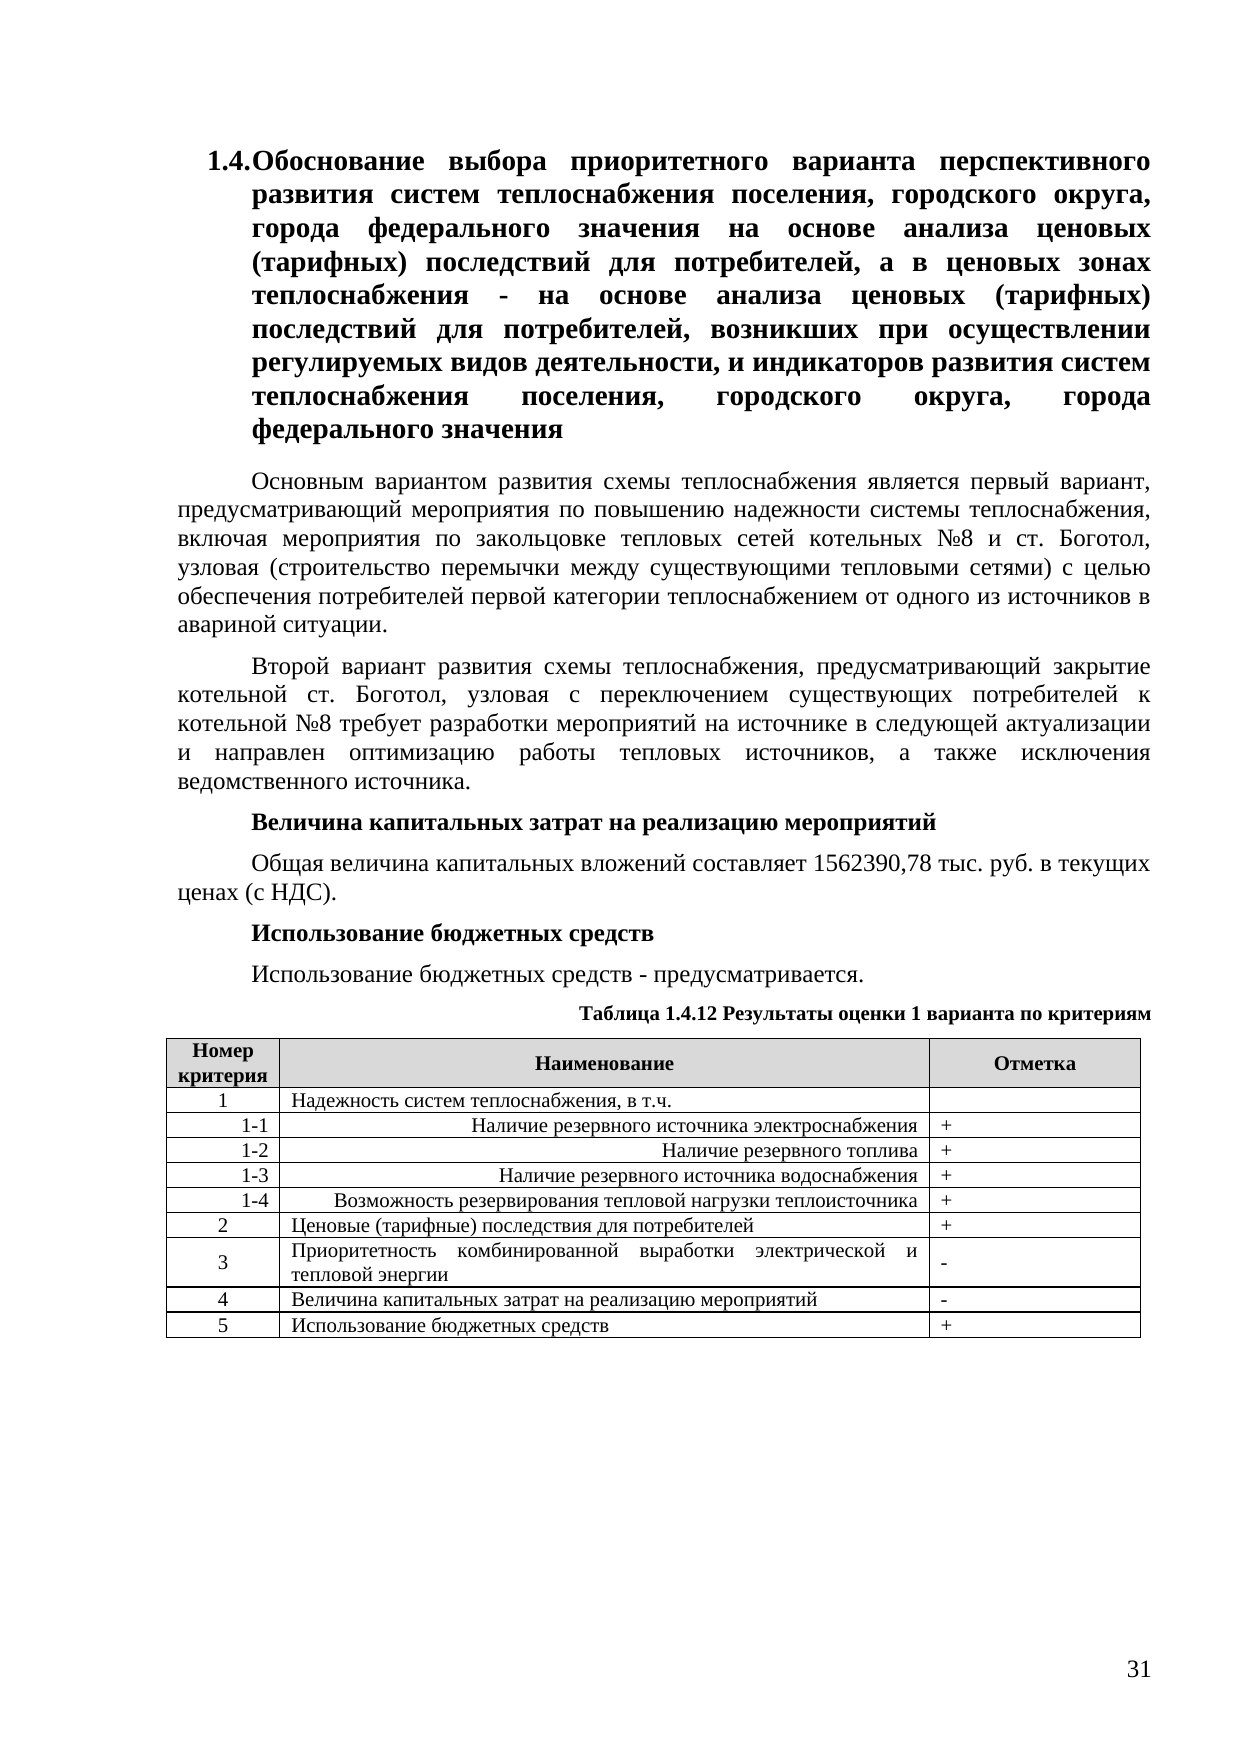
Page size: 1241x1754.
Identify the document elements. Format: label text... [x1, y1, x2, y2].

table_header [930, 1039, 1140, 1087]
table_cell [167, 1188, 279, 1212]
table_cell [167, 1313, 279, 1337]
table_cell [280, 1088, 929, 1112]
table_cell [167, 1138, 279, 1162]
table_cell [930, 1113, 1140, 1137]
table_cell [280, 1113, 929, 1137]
text Использование бюджетных средств - предусматривается. [177, 959, 1152, 988]
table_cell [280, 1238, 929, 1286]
text Общая величина капитальных вложений составляет 1562390,78 тыс. руб. в текущих ценах (с НДС). [177, 848, 1152, 906]
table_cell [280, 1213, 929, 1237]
subtitle Обоснование выбора приоритетного варианта перспективного развития систем теплоснабжения поселения, городского округа, города федерального значения на основе анализа ценовых (тарифных) последствий для потребителей, а в ценовых зонах теплоснабжения - на основе анализа ценовых (тарифных) последствий для потребителей, возникших при осуществлении регулируемых видов деятельности, и индикаторов развития систем теплоснабжения поселения, городского округа, города федерального значения [207, 143, 1152, 445]
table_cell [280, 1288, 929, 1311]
text Второй вариант развития схемы теплоснабжения, предусматривающий закрытие котельной ст. Боготол, узловая с переключением существующих потребителей к котельной №8 требует разработки мероприятий на источнике в следующей актуализации и направлен оптимизацию работы тепловых источников, а также исключения ведомственного источника. [177, 651, 1152, 794]
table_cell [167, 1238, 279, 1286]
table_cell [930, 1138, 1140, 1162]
text Величина капитальных затрат на реализацию мероприятий [177, 807, 1152, 836]
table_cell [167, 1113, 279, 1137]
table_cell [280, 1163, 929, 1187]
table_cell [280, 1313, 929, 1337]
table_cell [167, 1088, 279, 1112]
text Использование бюджетных средств [177, 918, 1152, 947]
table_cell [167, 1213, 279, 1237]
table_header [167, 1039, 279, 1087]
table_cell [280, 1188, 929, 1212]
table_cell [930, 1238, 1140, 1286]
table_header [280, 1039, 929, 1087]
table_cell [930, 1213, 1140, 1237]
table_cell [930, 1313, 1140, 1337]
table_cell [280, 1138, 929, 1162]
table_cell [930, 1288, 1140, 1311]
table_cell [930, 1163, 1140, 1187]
text Основным вариантом развития схемы теплоснабжения является первый вариант, предусматривающий мероприятия по повышению надежности системы теплоснабжения, включая мероприятия по закольцовке тепловых сетей котельных №8 и ст. Боготол, узловая (строительство перемычки между существующими тепловыми сетями) с целью обеспечения потребителей первой категории теплоснабжением от одного из источников в авариной ситуации. [177, 466, 1152, 638]
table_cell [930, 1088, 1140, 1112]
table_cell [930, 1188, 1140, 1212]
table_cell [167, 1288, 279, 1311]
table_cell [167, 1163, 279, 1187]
